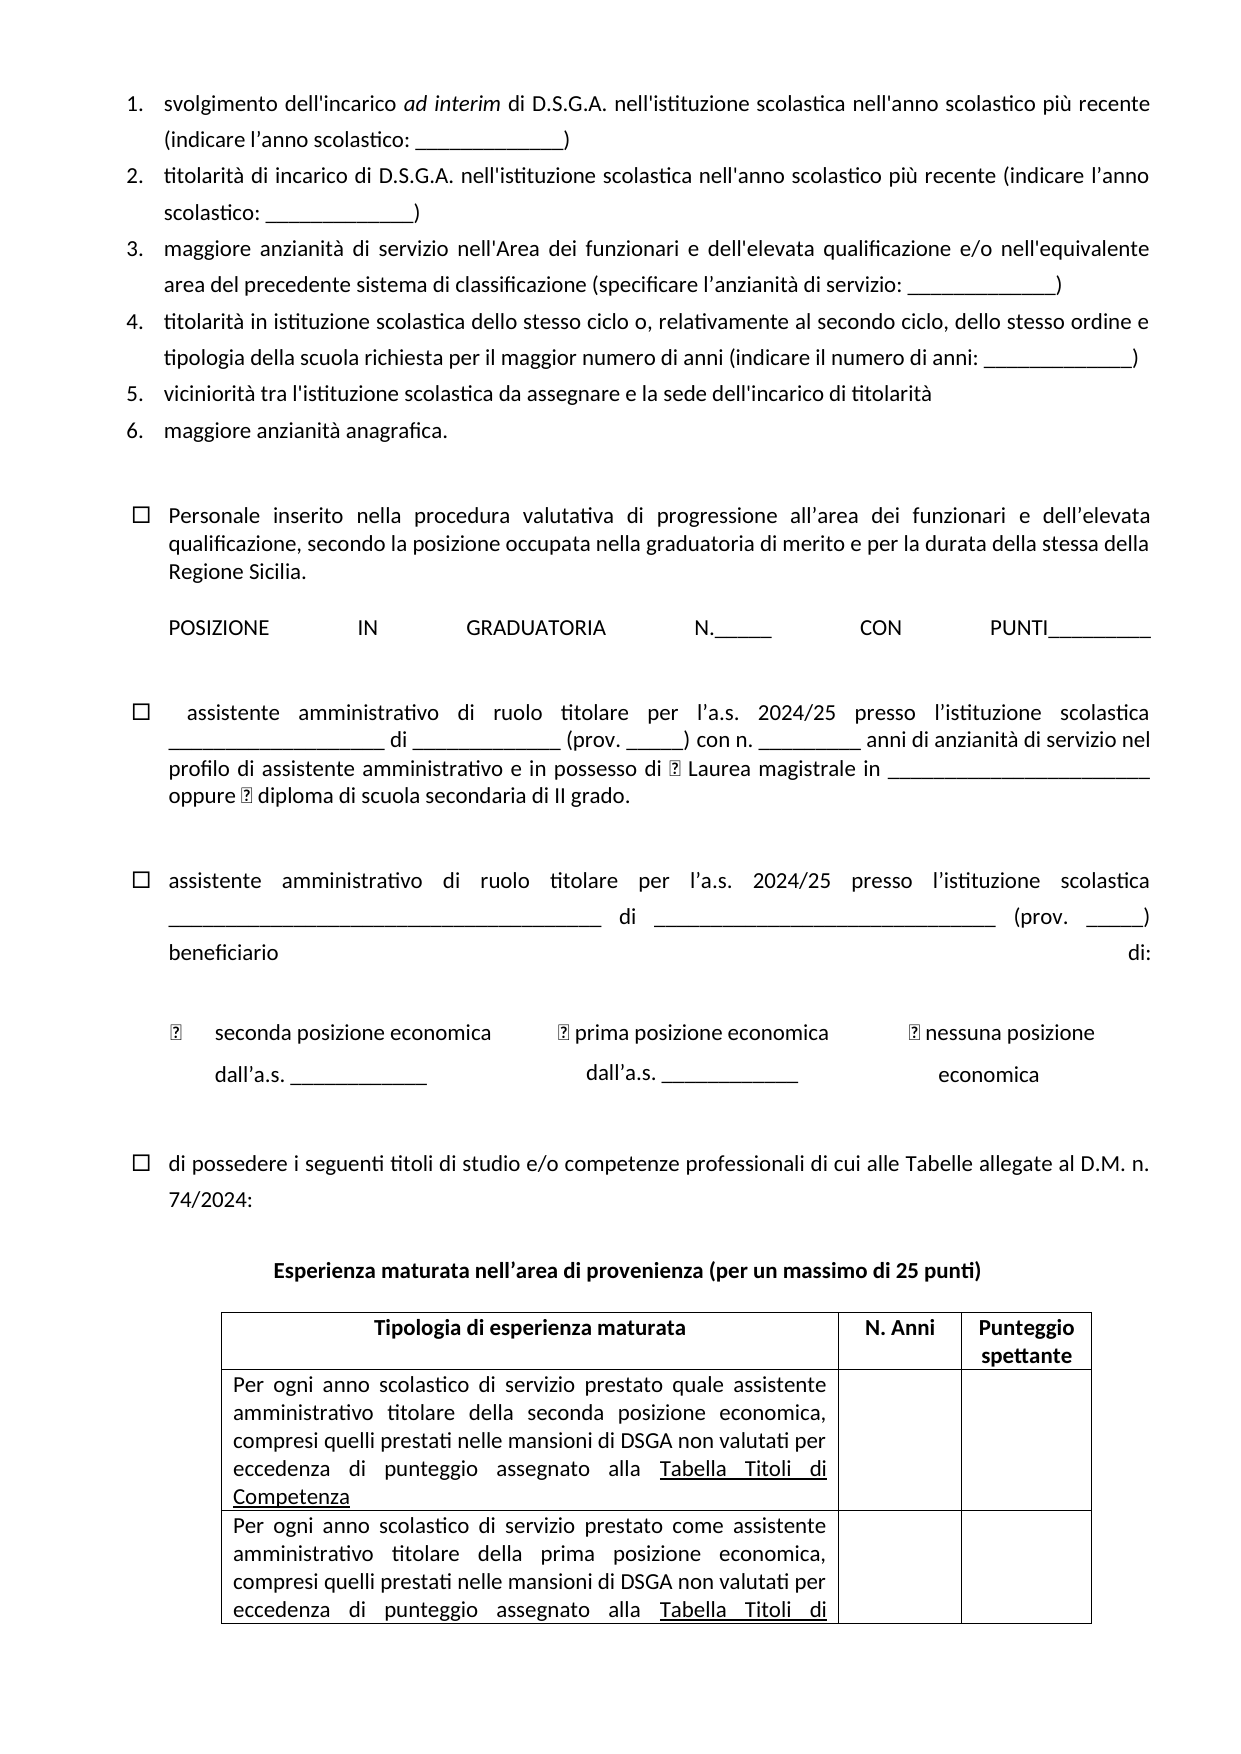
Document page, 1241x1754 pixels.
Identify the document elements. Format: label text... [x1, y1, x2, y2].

table_cell [839, 1511, 961, 1623]
table_header  nessuna posizione economica [875, 1018, 1159, 1112]
list viciniorità tra l'istituzione scolastica da assegnare e la sede dell'incarico di titolarità [126, 379, 1152, 407]
table_cell [962, 1370, 1091, 1510]
list assistente amministrativo di ruolo titolare per l’a.s. 2024/25 presso l’istituzione scolastica ______________________________________ di ______________________________ (prov. _____) beneficiario di: [131, 866, 1152, 1003]
table_cell [962, 1511, 1091, 1623]
table_header Tipologia di esperienza maturata [222, 1313, 838, 1369]
list svolgimento dell'incarico ad interim di D.S.G.A. nell'istituzione scolastica nell'anno scolastico più recente (indicare l’anno scolastico: _____________) [126, 89, 1152, 153]
table_cell [839, 1370, 961, 1510]
table_header  seconda posizione economica dall’a.s. ____________ [159, 1018, 545, 1112]
list maggiore anzianità anagrafica. [126, 416, 1152, 444]
table_header  prima posizione economica dall’a.s. ____________ [545, 1018, 875, 1112]
list titolarità di incarico di D.S.G.A. nell'istituzione scolastica nell'anno scolastico più recente (indicare l’anno scolastico: _____________) [126, 161, 1152, 226]
list Personale inserito nella procedura valutativa di progressione all’area dei funzionari e dell’elevata qualificazione, secondo la posizione occupata nella graduatoria di merito e per la durata della stessa della Regione Sicilia. [131, 501, 1152, 585]
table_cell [222, 1511, 838, 1623]
text Esperienza maturata nell’area di provenienza (per un massimo di 25 punti) [89, 1256, 1152, 1284]
table_cell Per ogni anno scolastico di servizio prestato quale assistente amministrativo titolare della seconda posizione economica, compresi quelli prestati nelle mansioni di DSGA non valutati per eccedenza di punteggio assegnato alla Tabella Titoli di Competenza [222, 1370, 838, 1510]
table_header N. Anni [839, 1313, 961, 1369]
list maggiore anzianità di servizio nell'Area dei funzionari e dell'elevata qualificazione e/o nell'equivalente area del precedente sistema di classificazione (specificare l’anzianità di servizio: _____________) [126, 234, 1152, 298]
list POSIZIONE IN GRADUATORIA N._____ CON PUNTI_________ [168, 613, 1152, 669]
list assistente amministrativo di ruolo titolare per l’a.s. 2024/25 presso l’istituzione scolastica ___________________ di _____________ (prov. _____) con n. _________ anni di anzianità di servizio nel profilo di assistente amministrativo e in possesso di  Laurea magistrale in _______________________ oppure  diploma di scuola secondaria di II grado. [131, 698, 1152, 810]
table_header Punteggio spettante [962, 1313, 1091, 1369]
list titolarità in istituzione scolastica dello stesso ciclo o, relativamente al secondo ciclo, dello stesso ordine e tipologia della scuola richiesta per il maggior numero di anni (indicare il numero di anni: _____________) [126, 307, 1152, 371]
list di possedere i seguenti titoli di studio e/o competenze professionali di cui alle Tabelle allegate al D.M. n. 74/2024: [131, 1149, 1152, 1213]
